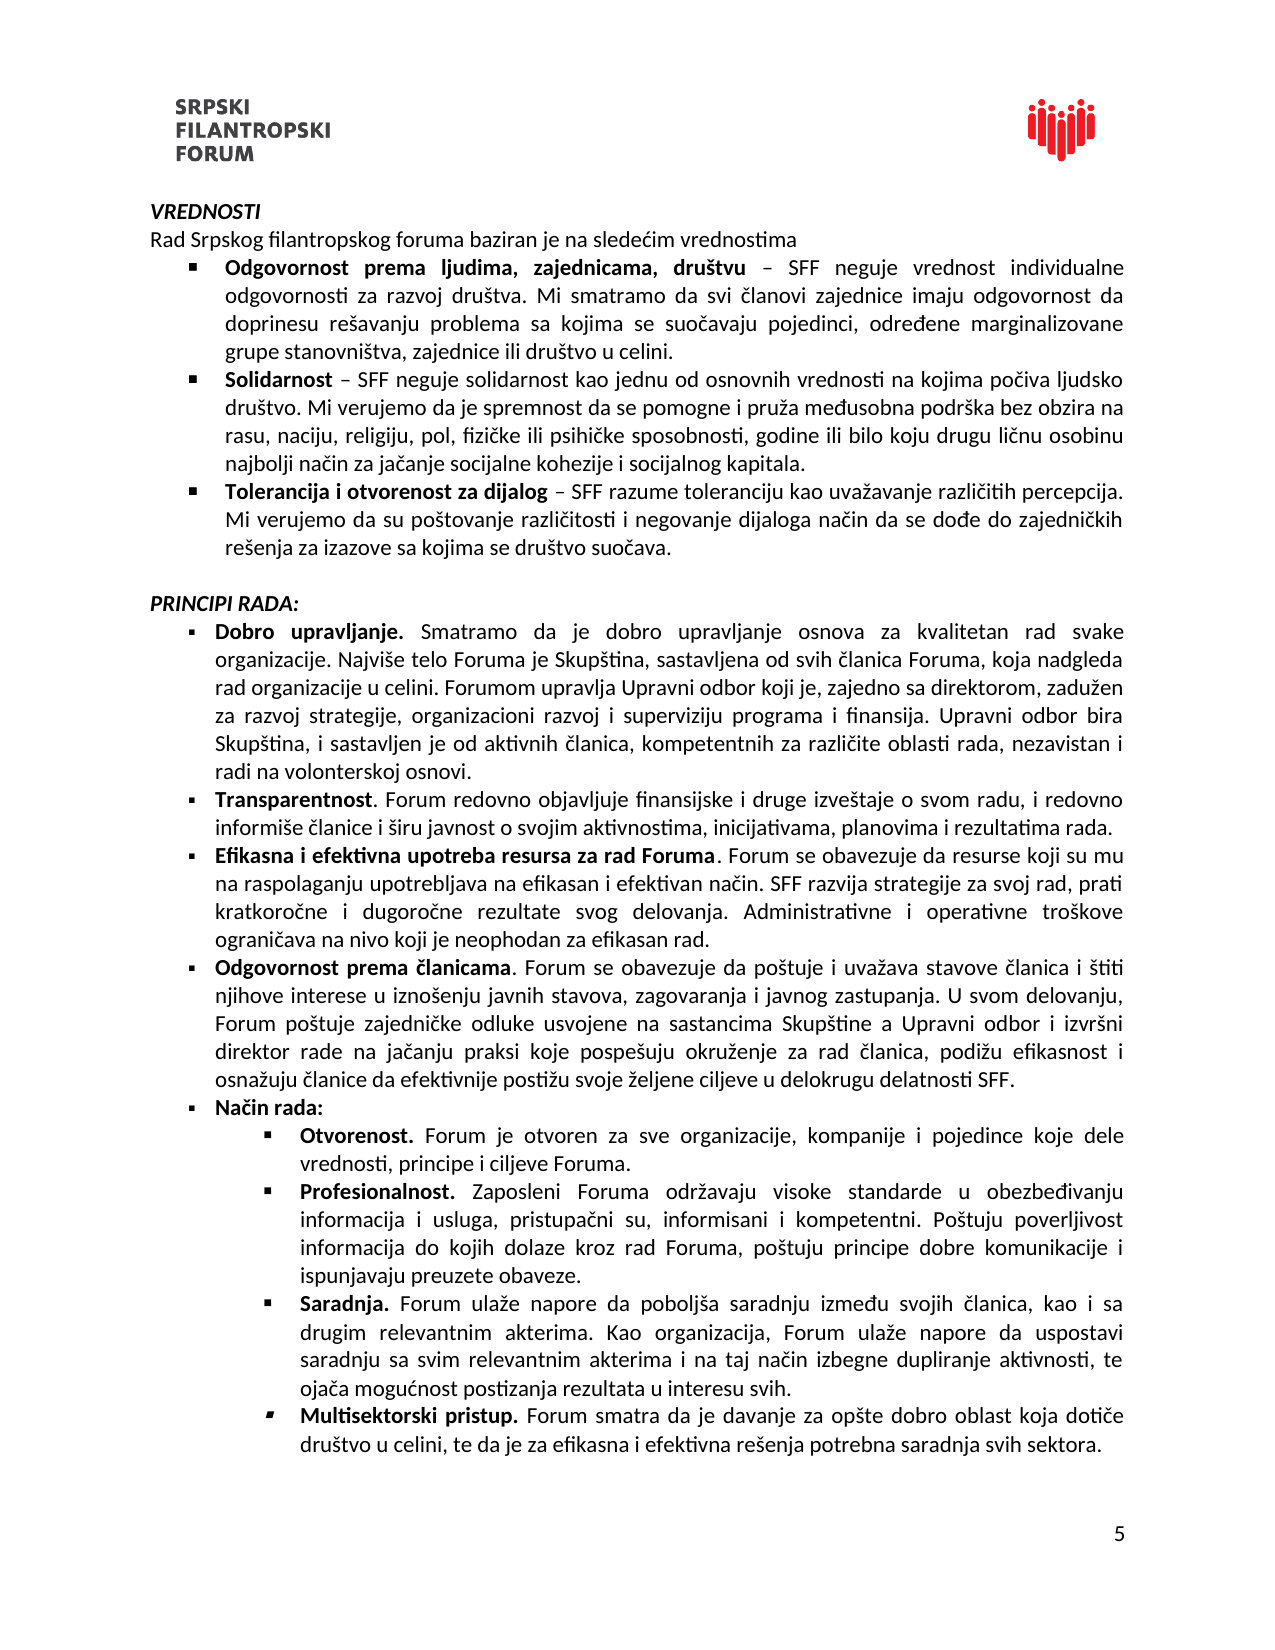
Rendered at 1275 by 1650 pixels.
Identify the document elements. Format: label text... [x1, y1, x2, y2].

list Odgovornost prema članicama. Forum se obavezuje da poštuje i uvažava stavove članica i štiti njihove interese u iznošenju javnih stavova, zagovaranja i javnog zastupanja. U svom delovanju, Forum poštuje zajedničke odluke usvojene na sastancima Skupštine a Upravni odbor i izvršni direktor rade na jačanju praksi koje pospešuju okruženje za rad članica, podižu efikasnost i osnažuju članice da efektivnije postižu svoje željene ciljeve u delokrugu delatnosti SFF. [187, 953, 1125, 1093]
list Profesionalnost. Zaposleni Foruma održavaju visoke standarde u obezbeđivanju informacija i usluga, pristupačni su, informisani i kompetentni. Poštuju poverljivost informacija do kojih dolaze kroz rad Foruma, poštuju principe dobre komunikacije i ispunjavaju preuzete obaveze. [262, 1177, 1125, 1289]
list Solidarnost – SFF neguje solidarnost kao jednu od osnovnih vrednosti na kojima počiva ljudsko društvo. Mi verujemo da je spremnost da se pomogne i pruža međusobna podrška bez obzira na rasu, naciju, religiju, pol, fizičke ili psihičke sposobnosti, godine ili bilo koju drugu ličnu osobinu najbolji način za jačanje socijalne kohezije i socijalnog kapitala. [187, 365, 1125, 477]
list Način rada: [187, 1093, 1125, 1121]
text PRINCIPI RADA: [150, 589, 1125, 617]
picture [150, 75, 1125, 194]
list Efikasna i efektivna upotreba resursa za rad Foruma. Forum se obavezuje da resurse koji su mu na raspolaganju upotrebljava na efikasan i efektivan način. SFF razvija strategije za svoj rad, prati kratkoročne i dugoročne rezultate svog delovanja. Administrativne i operativne troškove ograničava na nivo koji je neophodan za efikasan rad. [187, 841, 1125, 953]
list Saradnja. Forum ulaže napore da poboljša saradnju između svojih članica, kao i sa drugim relevantnim akterima. Kao organizacija, Forum ulaže napore da uspostavi saradnju sa svim relevantnim akterima i na taj način izbegne dupliranje aktivnosti, te ojača mogućnost postizanja rezultata u interesu svih. [262, 1289, 1125, 1402]
list Otvorenost. Forum je otvoren za sve organizacije, kompanije i pojedince koje dele vrednosti, principe i ciljeve Foruma. [262, 1121, 1125, 1177]
list Tolerancija i otvorenost za dijalog – SFF razume toleranciju kao uvažavanje različitih percepcija. Mi verujemo da su poštovanje različitosti i negovanje dijaloga način da se dođe do zajedničkih rešenja za izazove sa kojima se društvo suočava. [187, 477, 1125, 561]
list Multisektorski pristup. Forum smatra da je davanje za opšte dobro oblast koja dotiče društvo u celini, te da je za efikasna i efektivna rešenja potrebna saradnja svih sektora. [262, 1402, 1125, 1458]
text VREDNOSTI [150, 197, 1125, 225]
list Transparentnost. Forum redovno objavljuje finansijske i druge izveštaje o svom radu, i redovno informiše članice i širu javnost o svojim aktivnostima, inicijativama, planovima i rezultatima rada. [187, 785, 1125, 841]
text Rad Srpskog filantropskog foruma baziran je na sledećim vrednostima [150, 225, 1125, 253]
list Dobro upravljanje. Smatramo da je dobro upravljanje osnova za kvalitetan rad svake organizacije. Najviše telo Foruma je Skupština, sastavljena od svih članica Foruma, koja nadgleda rad organizacije u celini. Forumom upravlja Upravni odbor koji je, zajedno sa direktorom, zadužen za razvoj strategije, organizacioni razvoj i superviziju programa i finansija. Upravni odbor bira Skupština, i sastavljen je od aktivnih članica, kompetentnih za različite oblasti rada, nezavistan i radi na volonterskoj osnovi. [187, 617, 1125, 785]
list Odgovornost prema ljudima, zajednicama, društvu – SFF neguje vrednost individualne odgovornosti za razvoj društva. Mi smatramo da svi članovi zajednice imaju odgovornost da doprinesu rešavanju problema sa kojima se suočavaju pojedinci, određene marginalizovane grupe stanovništva, zajednice ili društvo u celini. [187, 253, 1125, 365]
